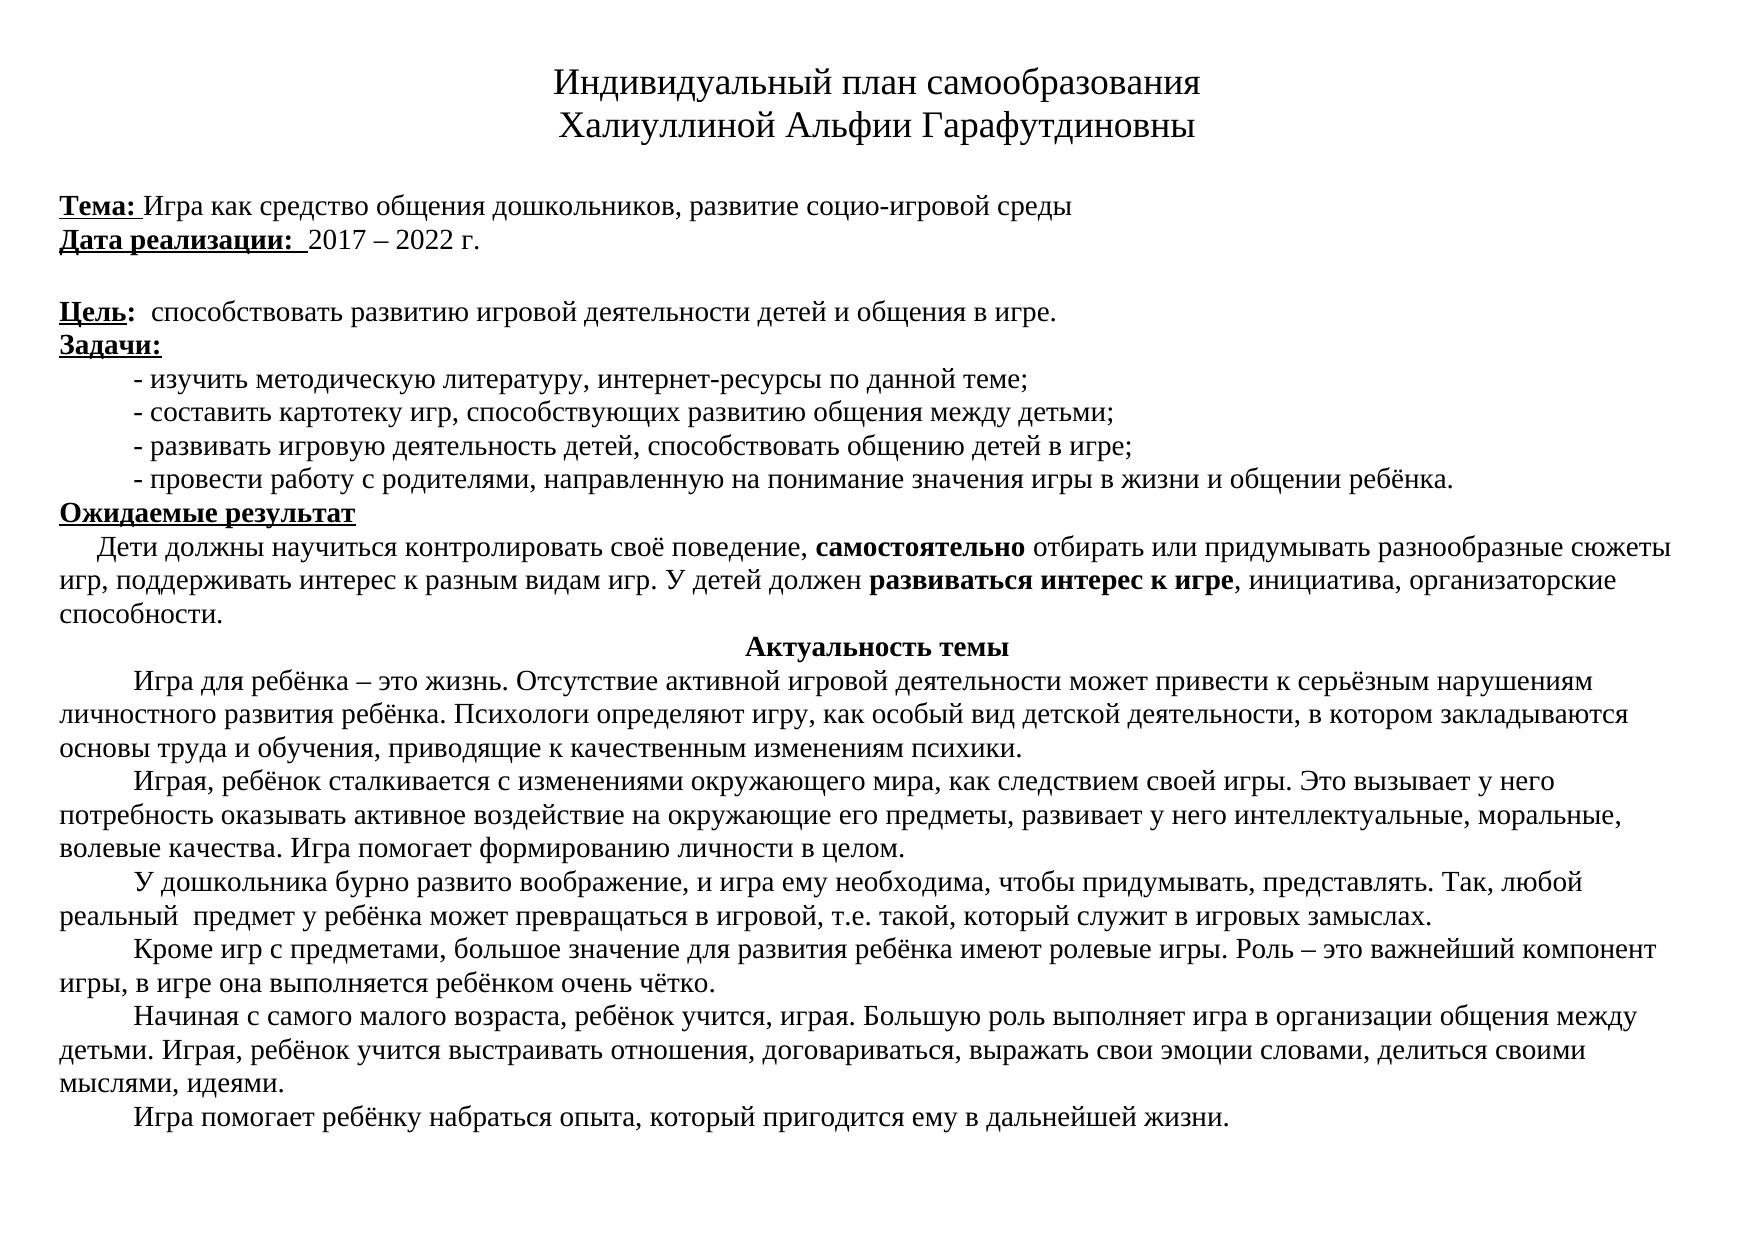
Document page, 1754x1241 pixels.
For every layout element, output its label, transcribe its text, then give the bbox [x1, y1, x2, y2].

text Тема: Игра как средство общения дошкольников, развитие социо-игровой среды [59, 188, 1695, 222]
text Актуальность темы [59, 629, 1695, 663]
text Игра для ребёнка – это жизнь. Отсутствие активной игровой деятельности может привести к серьёзным нарушениям личностного развития ребёнка. Психологи определяют игру, как особый вид детской деятельности, в котором закладываются основы труда и обучения, приводящие к качественным изменениям психики. [59, 663, 1695, 763]
text Дети должны научиться контролировать своё поведение, самостоятельно отбирать или придумывать разнообразные сюжеты игр, поддерживать интерес к разным видам игр. У детей должен развиваться интерес к игре, инициатива, организаторские способности. [59, 529, 1695, 629]
text - изучить методическую литературу, интернет-ресурсы по данной теме; [59, 361, 1695, 394]
text Ожидаемые результат [59, 495, 1695, 529]
text У дошкольника бурно развито воображение, и игра ему необходима, чтобы придумывать, представлять. Так, любой реальный предмет у ребёнка может превращаться в игровой, т.е. такой, который служит в игровых замыслах. [59, 864, 1695, 931]
text - развивать игровую деятельность детей, способствовать общению детей в игре; [59, 428, 1695, 462]
text Халиуллиной Альфии Гарафутдиновны [59, 102, 1695, 145]
text Кроме игр с предметами, большое значение для развития ребёнка имеют ролевые игры. Роль – это важнейший компонент игры, в игре она выполняется ребёнком очень чётко. [59, 931, 1695, 998]
text - провести работу с родителями, направленную на понимание значения игры в жизни и общении ребёнка. [59, 462, 1695, 495]
text Задачи: [59, 327, 1695, 361]
text Начиная с самого малого возраста, ребёнок учится, играя. Большую роль выполняет игра в организации общения между детьми. Играя, ребёнок учится выстраивать отношения, договариваться, выражать свои эмоции словами, делиться своими мыслями, идеями. [59, 998, 1695, 1099]
text Играя, ребёнок сталкивается с изменениями окружающего мира, как следствием своей игры. Это вызывает у него потребность оказывать активное воздействие на окружающие его предметы, развивает у него интеллектуальные, моральные, волевые качества. Игра помогает формированию личности в целом. [59, 763, 1695, 864]
text Цель: способствовать развитию игровой деятельности детей и общения в игре. [59, 294, 1695, 327]
text Игра помогает ребёнку набраться опыта, который пригодится ему в дальнейшей жизни. [59, 1099, 1695, 1132]
text Индивидуальный план самообразования [59, 59, 1695, 102]
text Дата реализации: 2017 – 2022 г. [59, 222, 1695, 256]
text - составить картотеку игр, способствующих развитию общения между детьми; [59, 394, 1695, 428]
